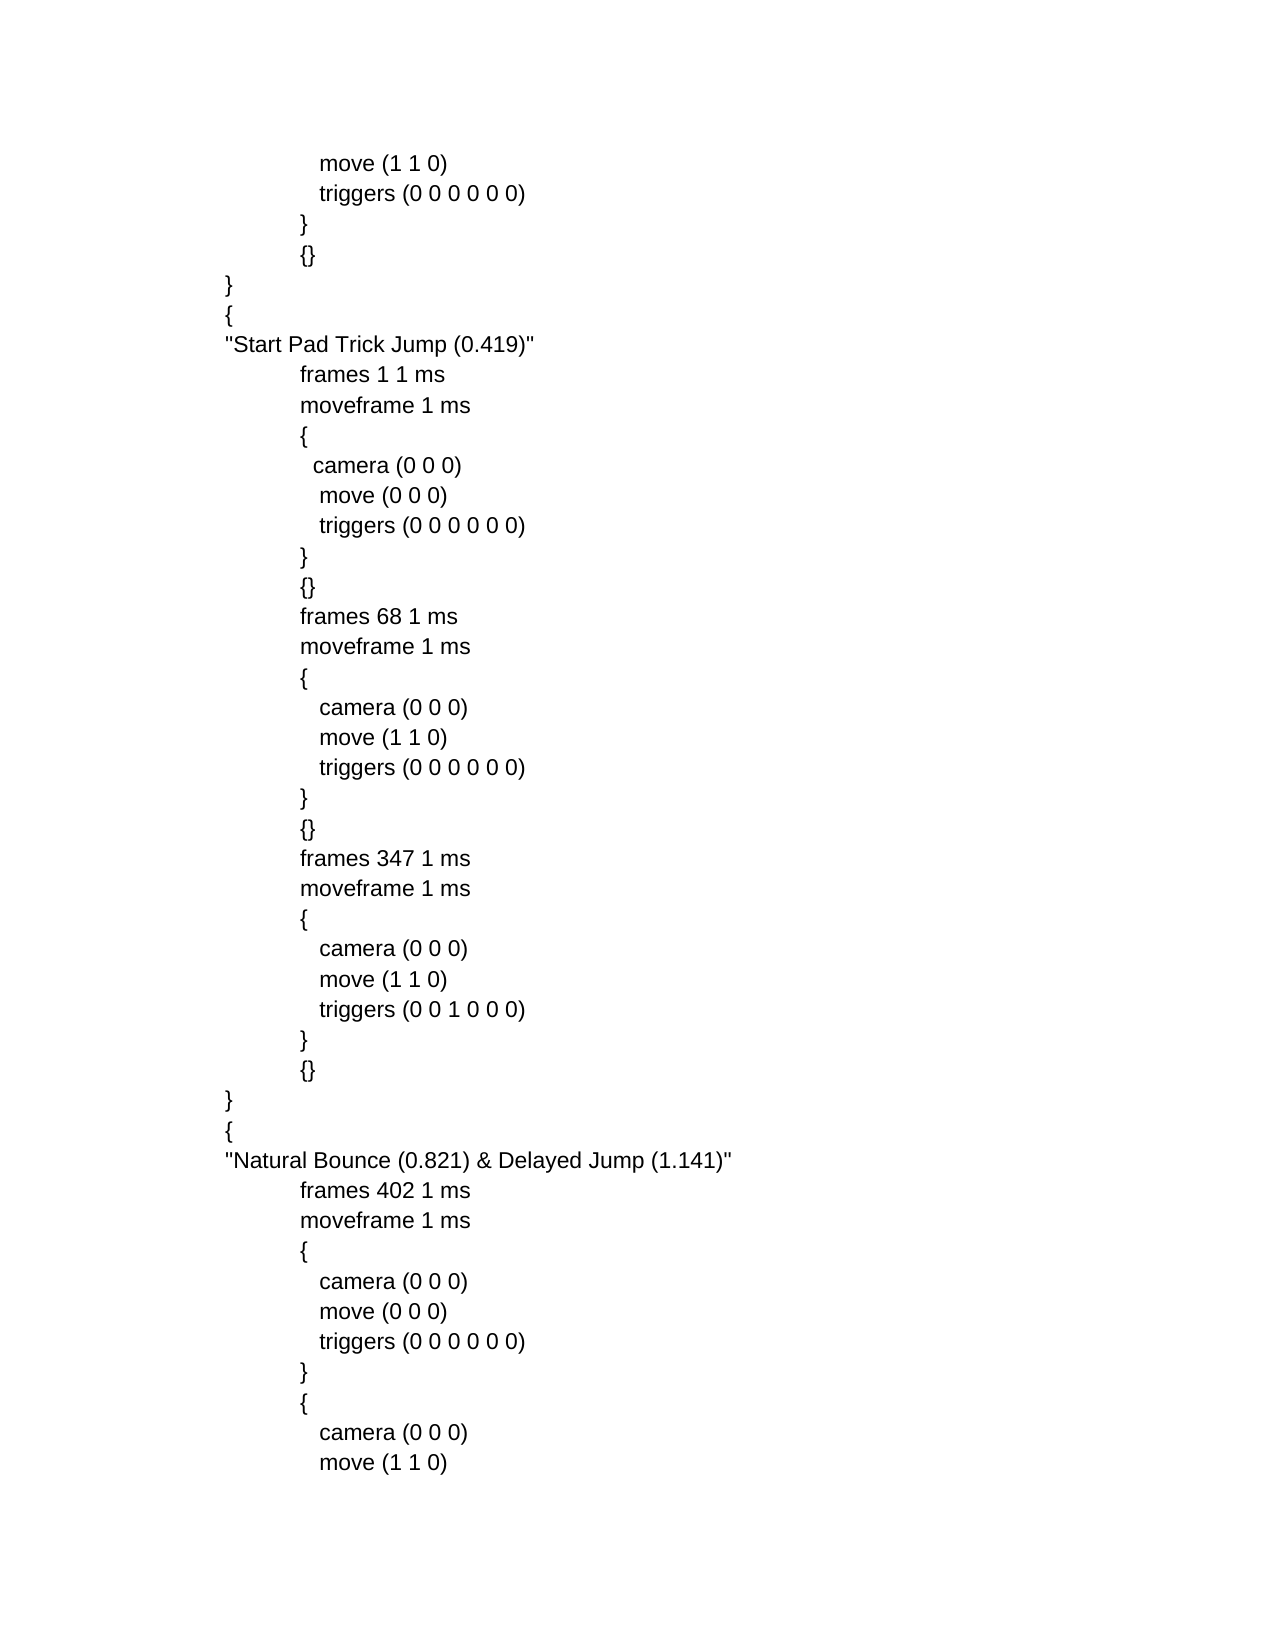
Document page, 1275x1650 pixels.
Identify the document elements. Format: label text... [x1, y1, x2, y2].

text triggers (0 0 0 0 0 0) [150, 512, 1125, 539]
text triggers (0 0 0 0 0 0) [150, 754, 1125, 781]
text } [150, 1086, 1125, 1113]
text "Natural Bounce (0.821) & Delayed Jump (1.141)" [150, 1147, 1125, 1173]
text camera (0 0 0) [150, 1419, 1125, 1445]
text } [150, 271, 1125, 297]
text moveframe 1 ms [150, 392, 1125, 418]
text } [150, 210, 1125, 237]
text { [150, 905, 1125, 932]
text } [150, 1358, 1125, 1385]
text triggers (0 0 1 0 0 0) [150, 996, 1125, 1022]
text frames 347 1 ms [150, 845, 1125, 871]
text move (1 1 0) [150, 1449, 1125, 1475]
text triggers (0 0 0 0 0 0) [150, 1328, 1125, 1354]
text move (0 0 0) [150, 482, 1125, 509]
text {} [150, 573, 1125, 599]
text {} [150, 1056, 1125, 1083]
text camera (0 0 0) [150, 935, 1125, 962]
text moveframe 1 ms [150, 875, 1125, 901]
text } [150, 543, 1125, 569]
text camera (0 0 0) [150, 1268, 1125, 1294]
text { [150, 1117, 1125, 1143]
text move (0 0 0) [150, 1298, 1125, 1324]
text } [150, 1026, 1125, 1052]
text {} [150, 241, 1125, 267]
text { [150, 301, 1125, 327]
text "Start Pad Trick Jump (0.419)" [150, 331, 1125, 358]
text { [150, 663, 1125, 690]
text { [150, 1237, 1125, 1264]
text moveframe 1 ms [150, 1207, 1125, 1234]
text move (1 1 0) [150, 966, 1125, 992]
text move (1 1 0) [150, 724, 1125, 750]
text { [150, 422, 1125, 448]
text } [150, 784, 1125, 811]
text frames 1 1 ms [150, 361, 1125, 388]
text {} [150, 814, 1125, 841]
text frames 68 1 ms [150, 603, 1125, 629]
text camera (0 0 0) [150, 694, 1125, 720]
text frames 402 1 ms [150, 1177, 1125, 1203]
text triggers (0 0 0 0 0 0) [150, 180, 1125, 207]
text { [150, 1388, 1125, 1415]
text camera (0 0 0) [150, 452, 1125, 478]
text moveframe 1 ms [150, 633, 1125, 660]
text move (1 1 0) [150, 150, 1125, 176]
